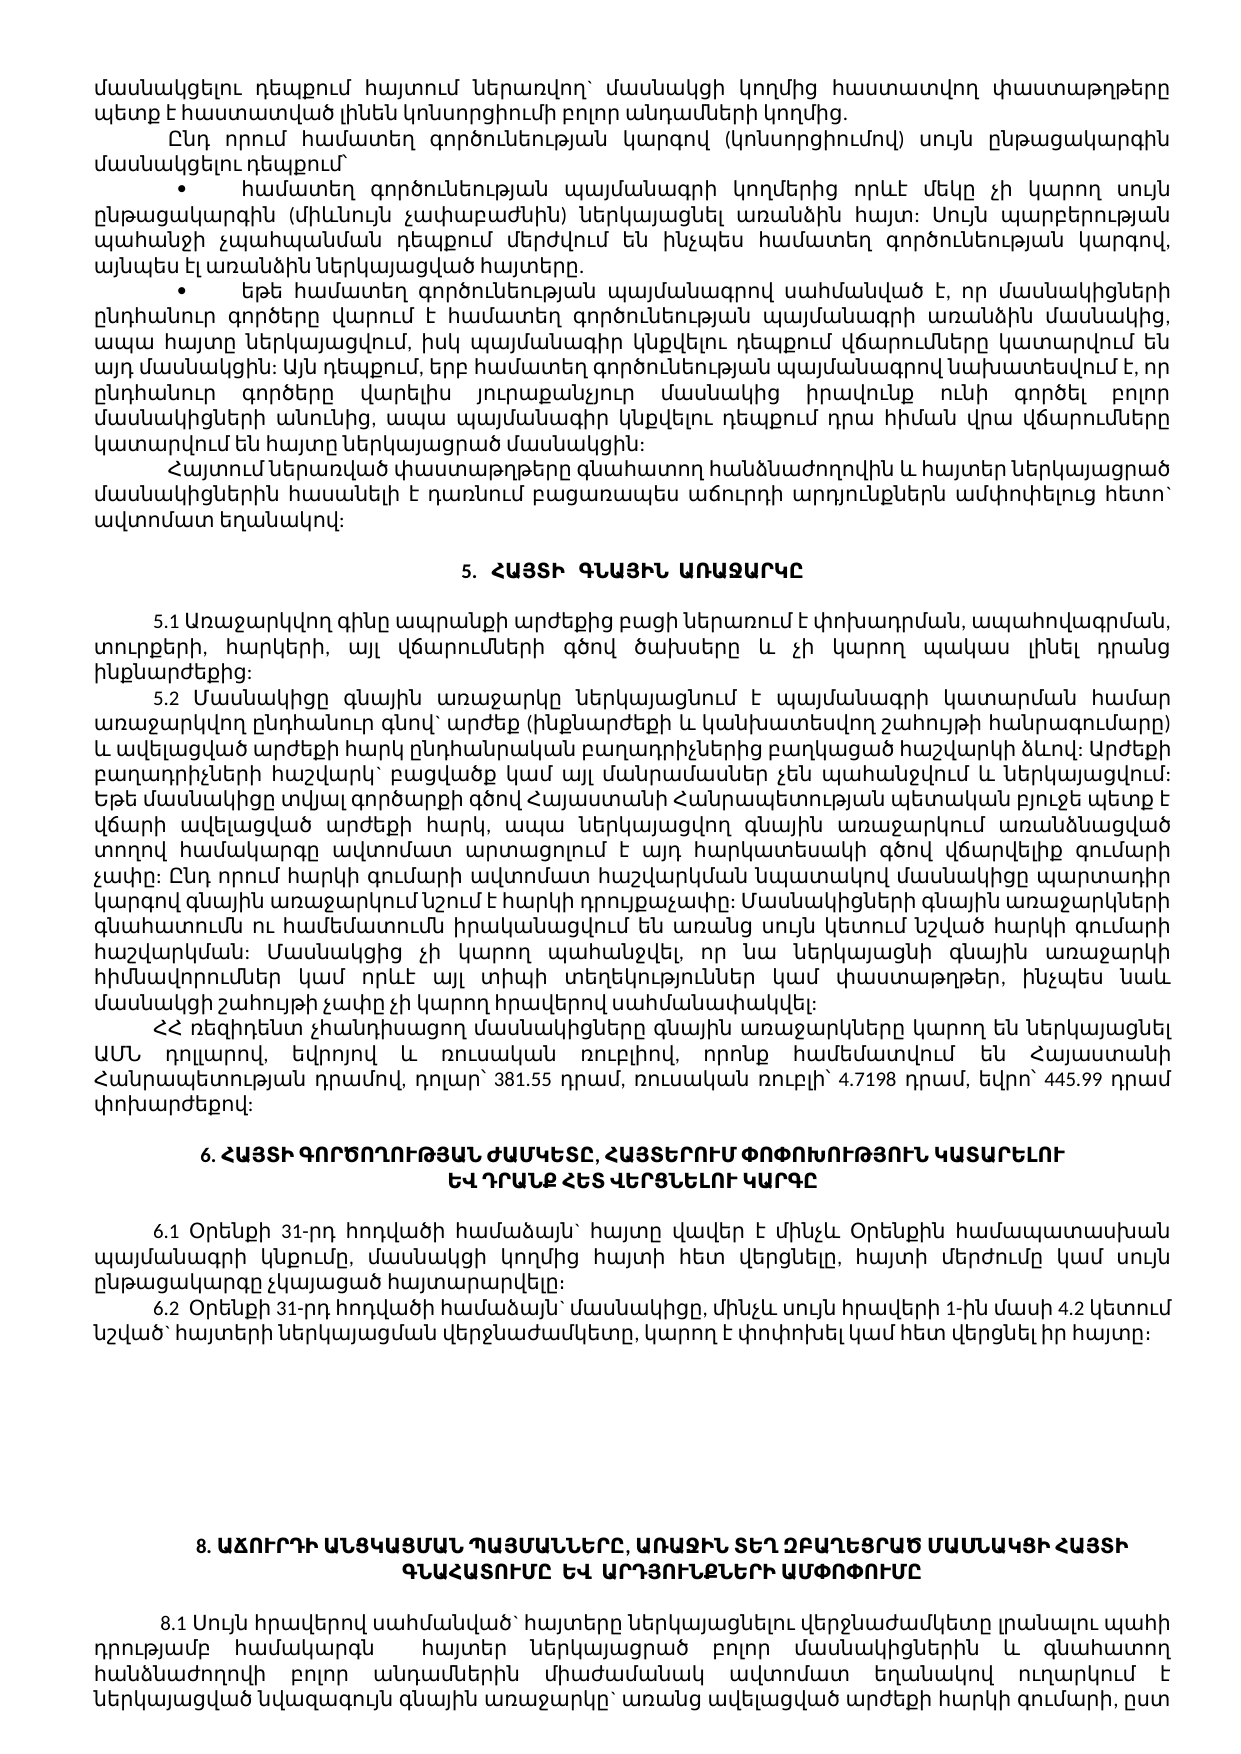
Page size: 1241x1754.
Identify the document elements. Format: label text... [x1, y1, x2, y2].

text Ընդ որում համատեղ գործունեության կարգով (կոնսորցիումով) սույն ընթացակարգին մասնակցելու դեպքում՝ [94, 126, 1171, 177]
text 5.1 Առաջարկվող գինը ապրանքի արժեքից բացի ներառում է փոխադրման, ապահովագրման, տուրքերի, հարկերի, այլ վճարումների գծով ծախսերը և չի կարող պակաս լինել դրանց ինքնարժեքից: [94, 609, 1171, 685]
text 6.1 Օրենքի 31-րդ հոդվածի համաձայն` հայտը վավեր է մինչև Օրենքին համապատասխան պայմանագրի կնքումը, մասնակցի կողմից հայտի հետ վերցնելը, հայտի մերժումը կամ սույն ընթացակարգը չկայացած հայտարարվելը։ [94, 1219, 1171, 1295]
text Հայտում ներառված փաստաթղթերը գնահատող հանձնաժողովին և հայտեր ներկայացրած մասնակիցներին հասանելի է դառնում բացառապես աճուրդի արդյունքներն ամփոփելուց հետո` ավտոմատ եղանակով: [94, 456, 1171, 532]
text ՀՀ ռեզիդենտ չհանդիսացող մասնակիցները գնային առաջարկները կարող են ներկայացնել ԱՄՆ դոլլարով, եվրոյով և ռուսական ռուբլիով, որոնք համեմատվում են Հայաստանի Հանրապետության դրամով, դոլար՝ 381.55 դրամ, ռուսական ռուբլի՝ 4.7198 դրամ, եվրո՝ 445.99 դրամ փոխարժեքով: [94, 1015, 1171, 1117]
text 5. ՀԱՅՏԻ ԳՆԱՅԻՆ ԱՌԱՋԱՐԿԸ [94, 558, 1171, 583]
list համատեղ գործունեության պայմանագրի կողմերից որևէ մեկը չի կարող սույն ընթացակարգին (միևնույն չափաբաժնին) ներկայացնել առանձին հայտ: Սույն պարբերության պահանջի չպահպանման դեպքում մերժվում են ինչպես համատեղ գործունեության կարգով, այնպես էլ առանձին ներկայացված հայտերը. [94, 177, 1171, 278]
text 8. ԱՃՈՒՐԴԻ ԱՆՑԿԱՑՄԱՆ ՊԱՅՄԱՆՆԵՐԸ, ԱՌԱՋԻՆ ՏԵՂ ԶԲԱՂԵՑՐԱԾ ՄԱՍՆԱԿՑԻ ՀԱՅՏԻ [94, 1534, 1171, 1559]
text 6. ՀԱՅՏԻ ԳՈՐԾՈՂՈՒԹՅԱՆ ԺԱՄԿԵՏԸ, ՀԱՅՏԵՐՈՒՄ ՓՈՓՈԽՈՒԹՅՈՒՆ ԿԱՏԱՐԵԼՈՒ [94, 1142, 1171, 1168]
text 6.2 Օրենքի 31-րդ հոդվածի համաձայն` մասնակիցը, մինչև սույն հրավերի 1-ին մասի 4.2 կետում նշված` հայտերի ներկայացման վերջնաժամկետը, կարող է փոփոխել կամ հետ վերցնել իր հայտը։ [94, 1295, 1171, 1346]
text ԳՆԱՀԱՏՈՒՄԸ ԵՎ ԱՐԴՅՈՒՆՔՆԵՐԻ ԱՄՓՈՓՈՒՄԸ [94, 1559, 1171, 1584]
list եթե համատեղ գործունեության պայմանագրով սահմանված է, որ մասնակիցների ընդհանուր գործերը վարում է համատեղ գործունեության պայմանագրի առանձին մասնակից, ապա հայտը ներկայացվում, իսկ պայմանագիր կնքվելու դեպքում վճարումները կատարվում են այդ մասնակցին: Այն դեպքում, երբ համատեղ գործունեության պայմանագրով նախատեսվում է, որ ընդհանուր գործերը վարելիս յուրաքանչյուր մասնակից իրավունք ունի գործել բոլոր մասնակիցների անունից, ապա պայմանագիր կնքվելու դեպքում դրա հիման վրա վճարումները կատարվում են հայտը ներկայացրած մասնակցին: [94, 278, 1171, 456]
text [94, 1610, 1171, 1712]
text 5.2 Մասնակիցը գնային առաջարկը ներկայացնում է պայմանագրի կատարման համար առաջարկվող ընդհանուր գնով` արժեք (ինքնարժեքի և կանխատեսվող շահույթի հանրագումարը) և ավելացված արժեքի հարկ ընդհանրական բաղադրիչներից բաղկացած հաշվարկի ձևով: Արժեքի բաղադրիչների հաշվարկ` բացվածք կամ այլ մանրամասներ չեն պահանջվում և ներկայացվում: Եթե մասնակիցը տվյալ գործարքի գծով Հայաստանի Հանրապետության պետական բյուջե պետք է վճարի ավելացված արժեքի հարկ, ապա ներկայացվող գնային առաջարկում առանձնացված տողով համակարգը ավտոմատ արտացոլում է այդ հարկատեսակի գծով վճարվելիք գումարի չափը: Ընդ որում հարկի գումարի ավտոմատ հաշվարկման նպատակով մասնակիցը պարտադիր կարգով գնային առաջարկում նշում է հարկի դրույքաչափը: Մասնակիցների գնային առաջարկների գնահատումն ու համեմատումն իրականացվում են առանց սույն կետում նշված հարկի գումարի հաշվարկման: Մասնակցից չի կարող պահանջվել, որ նա ներկայացնի գնային առաջարկի հիմնավորումներ կամ որևէ այլ տիպի տեղեկություններ կամ փաստաթղթեր, ինչպես նաև մասնակցի շահույթի չափը չի կարող հրավերով սահմանափակվել: [94, 685, 1171, 1015]
text ԵՎ ԴՐԱՆՔ ՀԵՏ ՎԵՐՑՆԵԼՈՒ ԿԱՐԳԸ [94, 1168, 1171, 1193]
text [94, 75, 1171, 126]
